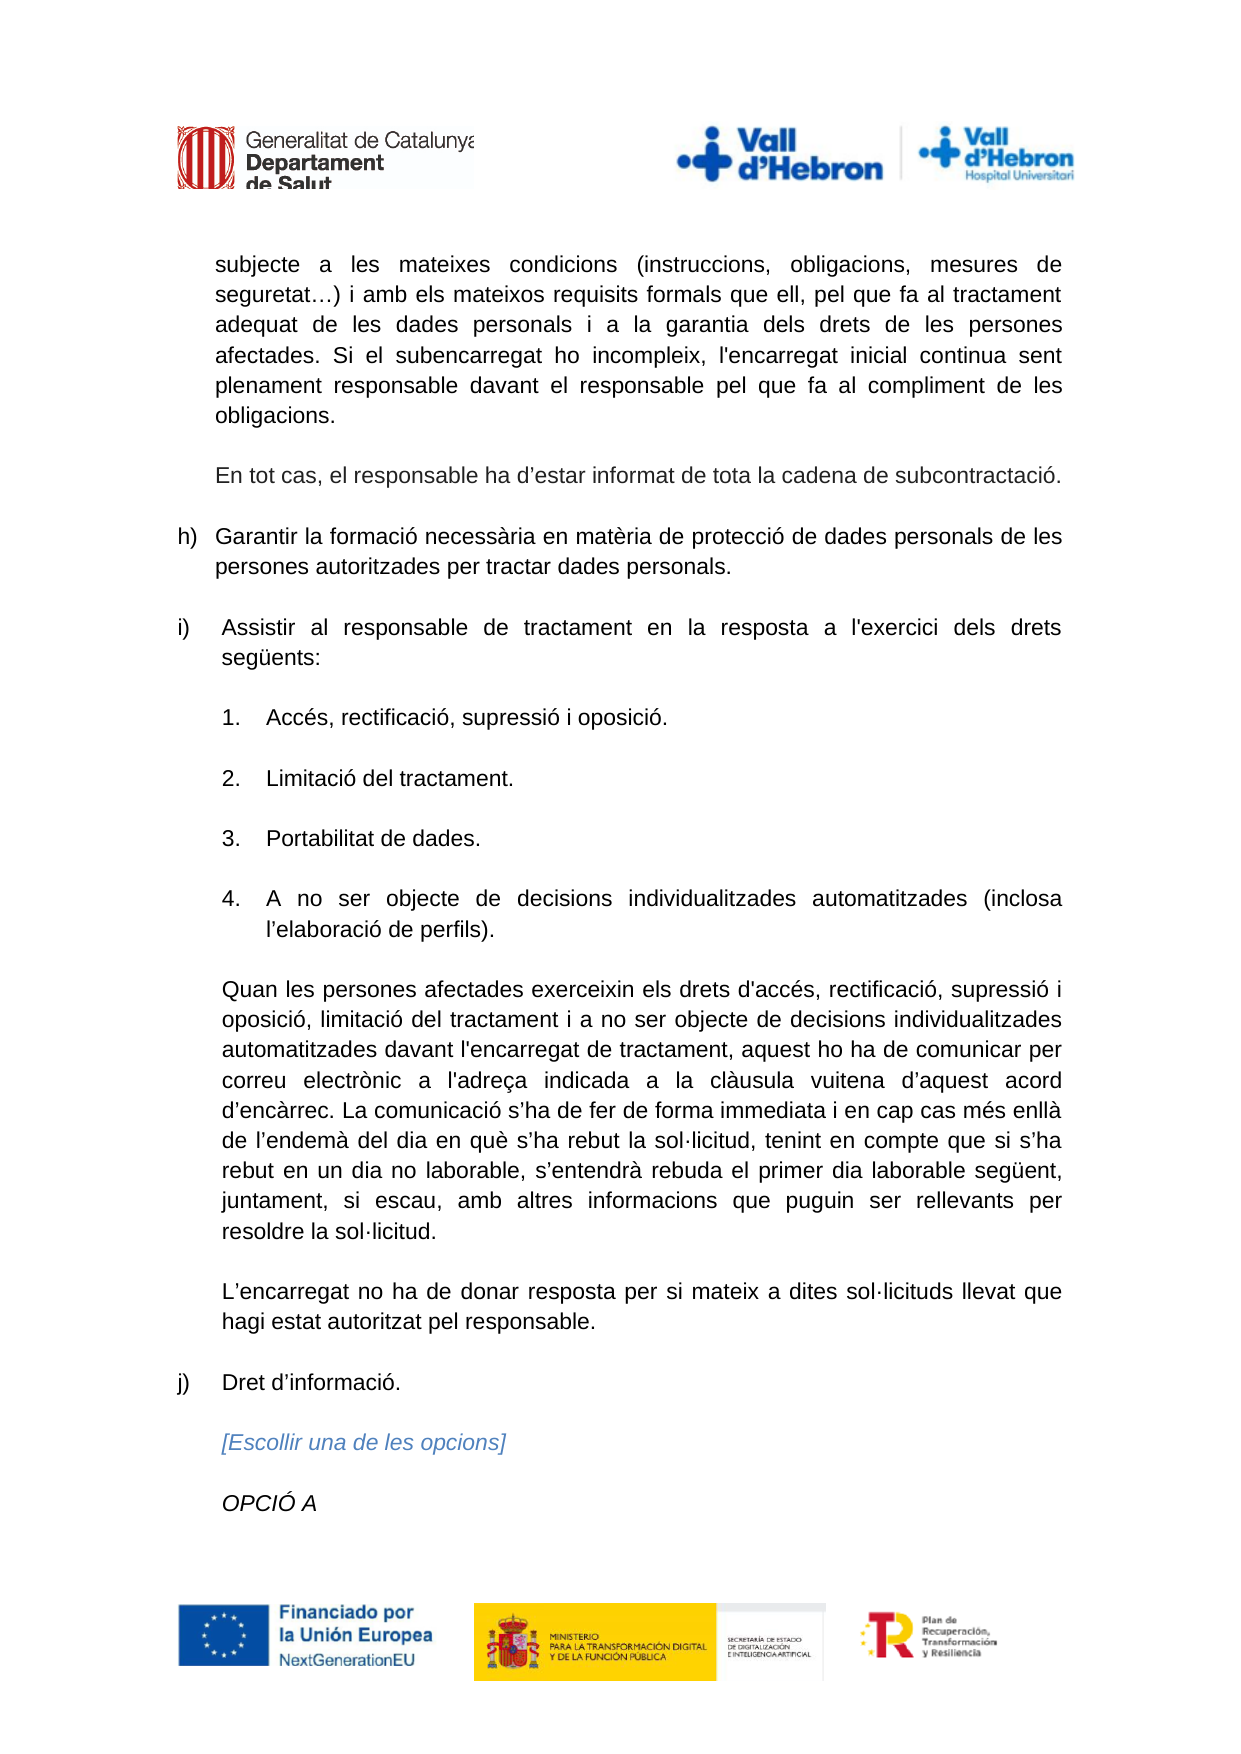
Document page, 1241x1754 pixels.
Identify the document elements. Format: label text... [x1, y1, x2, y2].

text L’encarregat no ha de donar resposta per si mateix a dites sol·licituds llevat que hagi estat autoritzat pel responsable. [222, 1278, 1063, 1335]
text OPCIÓ A [177, 1489, 1063, 1516]
picture [177, 126, 474, 189]
list Accés, rectificació, supressió i oposició. [222, 704, 1063, 731]
text [Escollir una de les opcions] [177, 1429, 1063, 1456]
list Garantir la formació necessària en matèria de protecció de dades personals de les persones autoritzades per tractar dades personals. [177, 523, 1063, 579]
list A no ser objecte de decisions individualitzades automatitzades (inclosa l’elaboració de perfils). [222, 885, 1063, 942]
text Quan les persones afectades exerceixin els drets d'accés, rectificació, supressió i oposició, limitació del tractament i a no ser objecte de decisions individualitzades automatitzades davant l'encarregat de tractament, aquest ho ha de comunicar per correu electrònic a l'adreça indicada a la clàusula vuitena d’aquest acord d’encàrrec. La comunicació s’ha de fer de forma immediata i en cap cas més enllà de l’endemà del dia en què s’ha rebut la sol·licitud, tenint en compte que si s’ha rebut en un dia no laborable, s’entendrà rebuda el primer dia laborable següent, juntament, si escau, amb altres informacions que puguin ser rellevants per resoldre la sol·licitud. [222, 976, 1063, 1244]
picture [663, 121, 1095, 190]
list Portabilitat de dades. [222, 825, 1063, 851]
list Dret d’informació. [177, 1369, 1063, 1395]
list Limitació del tractament. [222, 764, 1063, 791]
list Assistir al responsable de tractament en la resposta a l'exercici dels drets següents: [177, 613, 1063, 670]
picture [177, 1603, 1063, 1681]
